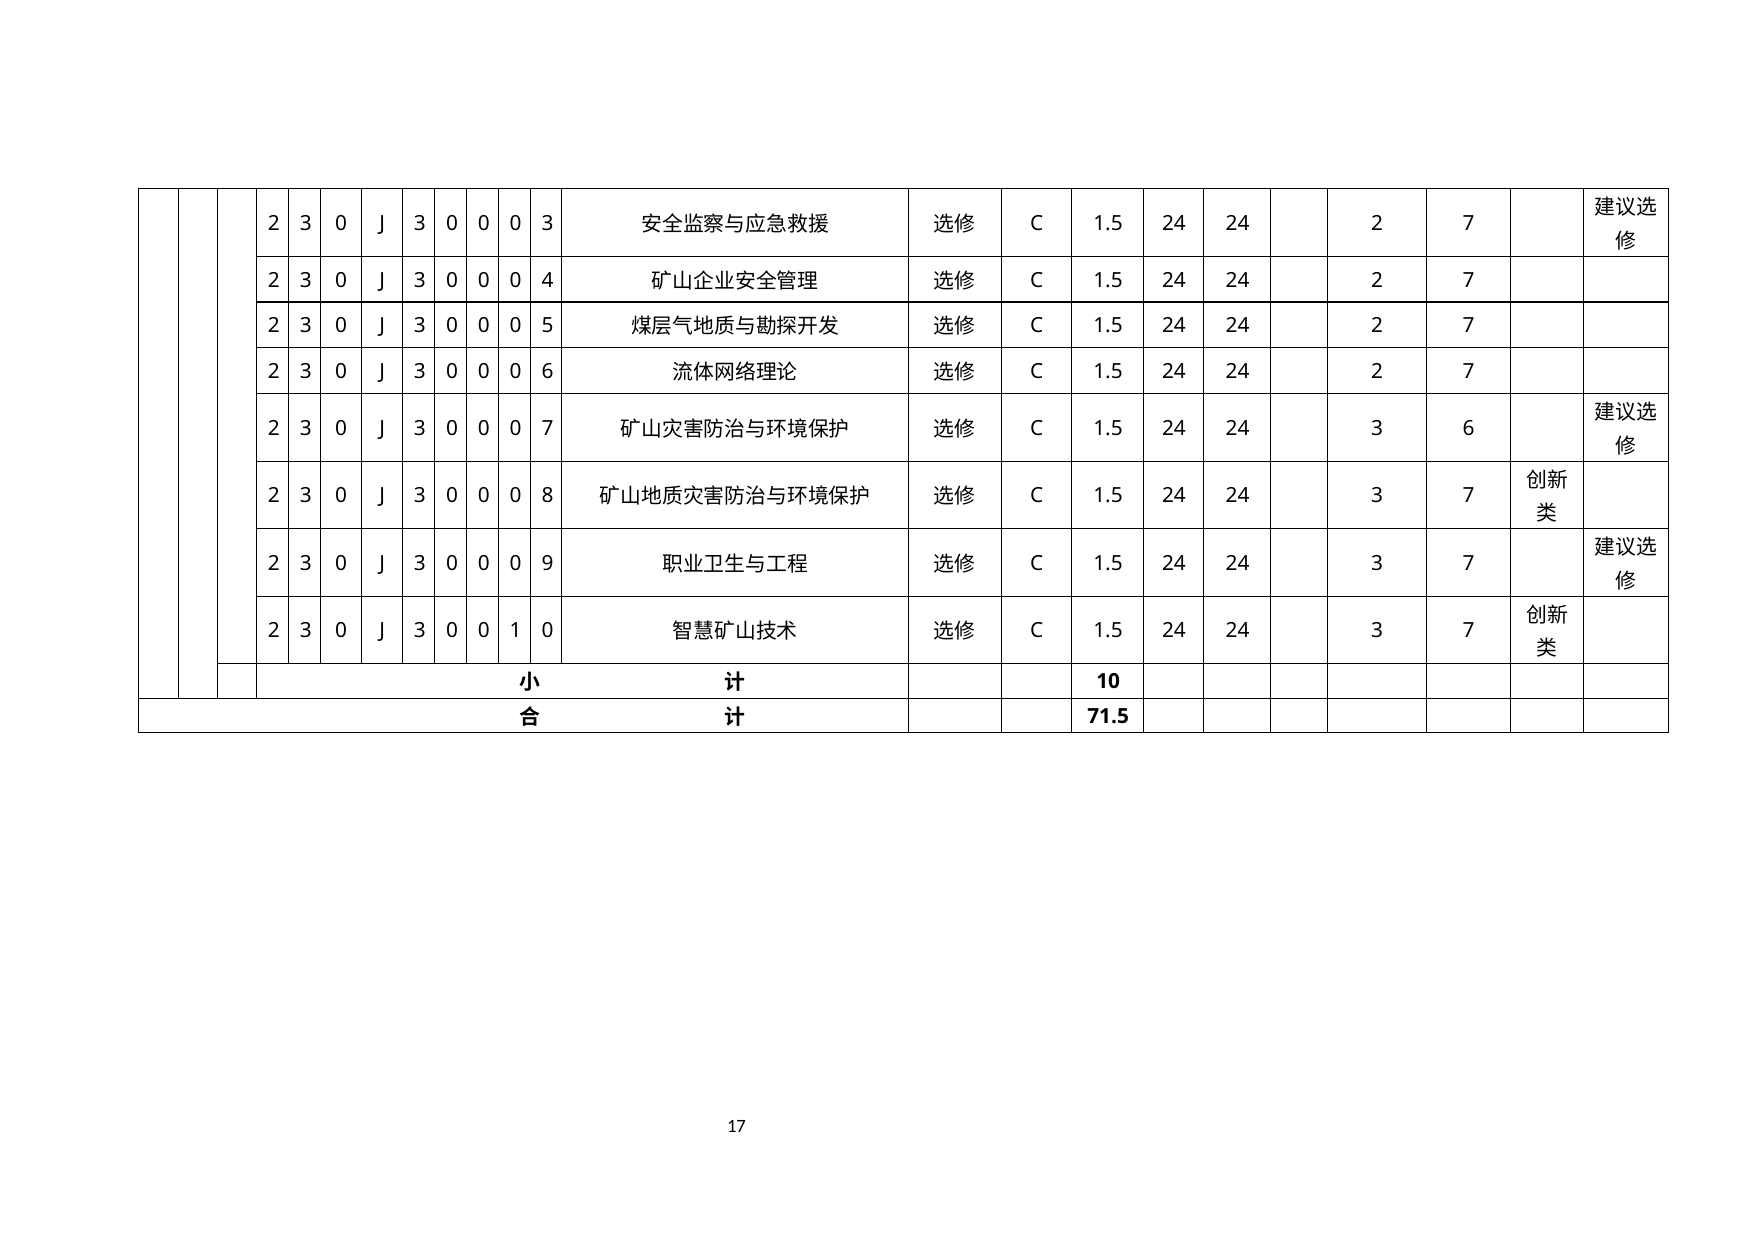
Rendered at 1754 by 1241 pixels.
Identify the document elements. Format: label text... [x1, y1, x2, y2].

table_cell [1271, 394, 1327, 461]
table_cell J [362, 189, 402, 256]
table_cell 10 [1072, 664, 1143, 697]
table_cell [1204, 664, 1270, 697]
table_cell [1271, 257, 1327, 301]
table_cell [909, 699, 1001, 732]
table_cell 0 [435, 348, 466, 393]
table_cell 3 [531, 189, 561, 256]
table_cell 1.5 [1072, 257, 1143, 301]
table_cell 71.5 [1072, 699, 1143, 732]
table_cell 9 [531, 529, 561, 596]
table_cell 1.5 [1072, 394, 1143, 461]
table_cell [1328, 699, 1426, 732]
table_cell 创新类 [1511, 462, 1583, 528]
table_cell 矿山企业安全管理 [562, 257, 908, 301]
table_cell [139, 699, 256, 732]
table_cell 0 [499, 394, 530, 461]
table_cell [257, 664, 288, 697]
table_cell C [1002, 348, 1071, 393]
table_cell 0 [435, 462, 466, 528]
table_cell 24 [1144, 257, 1203, 301]
table_cell 0 [499, 529, 530, 596]
table_cell 3 [289, 257, 320, 301]
table_cell 24 [1144, 394, 1203, 461]
table_cell 矿山灾害防治与环境保护 [562, 394, 908, 461]
table_cell 0 [499, 348, 530, 393]
table_cell 6 [1427, 394, 1510, 461]
table_cell [909, 664, 1001, 697]
table_cell 0 [467, 529, 498, 596]
table_cell 3 [289, 394, 320, 461]
table_cell 0 [321, 189, 361, 256]
table_cell 1.5 [1072, 529, 1143, 596]
table_cell C [1002, 394, 1071, 461]
table_cell [1328, 664, 1426, 697]
table_cell [320, 664, 361, 697]
table_cell [1511, 348, 1583, 393]
table_cell 3 [1328, 462, 1426, 528]
table_cell 24 [1144, 189, 1203, 256]
table_cell 0 [321, 303, 361, 347]
table_cell J [362, 597, 402, 663]
table_cell [1002, 699, 1071, 732]
table_cell 建议选修 [1584, 529, 1668, 596]
table_cell 0 [467, 303, 498, 347]
table_cell J [362, 257, 402, 301]
table_cell [1584, 699, 1668, 732]
table_cell [1427, 699, 1510, 732]
table_cell 24 [1204, 348, 1270, 393]
table_cell 选修 [909, 394, 1001, 461]
table_cell 安全监察与应急救援 [562, 189, 908, 256]
table_cell 3 [289, 462, 320, 528]
table_cell 0 [467, 348, 498, 393]
table_cell 选修 [909, 303, 1001, 347]
table_cell 0 [467, 462, 498, 528]
table_cell 0 [321, 462, 361, 528]
table_cell 7 [1427, 529, 1510, 596]
table_cell [1271, 303, 1327, 347]
table_cell 1.5 [1072, 462, 1143, 528]
table_cell 3 [403, 529, 434, 596]
table_cell 0 [435, 394, 466, 461]
table_cell 7 [1427, 597, 1510, 663]
table_cell 7 [1427, 257, 1510, 301]
table_cell [466, 664, 498, 697]
table_cell 2 [257, 257, 288, 301]
table_cell 3 [1328, 597, 1426, 663]
table_cell 0 [499, 257, 530, 301]
table_cell [361, 664, 402, 697]
table_cell 2 [1328, 189, 1426, 256]
table_cell [403, 699, 434, 732]
table_cell 24 [1204, 597, 1270, 663]
table_cell C [1002, 529, 1071, 596]
table_cell [1511, 257, 1583, 301]
table_cell 建议选修 [1584, 189, 1668, 256]
table_cell [1511, 303, 1583, 347]
table_cell 7 [1427, 348, 1510, 393]
table_cell [1511, 664, 1583, 697]
table_cell [1271, 597, 1327, 663]
table_cell 0 [467, 189, 498, 256]
table_cell 2 [257, 529, 288, 596]
table_cell 选修 [909, 189, 1001, 256]
table_cell [1204, 699, 1270, 732]
table_cell 0 [435, 189, 466, 256]
table_cell 建议选修 [1584, 394, 1668, 461]
table_cell 选修 [909, 348, 1001, 393]
table_cell 3 [289, 303, 320, 347]
table_cell 24 [1204, 257, 1270, 301]
table_cell [1271, 699, 1327, 732]
table_cell 7 [1427, 303, 1510, 347]
table_cell 0 [435, 257, 466, 301]
table_cell 8 [531, 462, 561, 528]
table_cell J [362, 348, 402, 393]
table_cell 合 [498, 699, 562, 732]
table_cell 1.5 [1072, 303, 1143, 347]
table_cell J [362, 529, 402, 596]
table_cell 0 [321, 394, 361, 461]
table_cell 0 [531, 597, 561, 663]
table_cell 1.5 [1072, 189, 1143, 256]
table_cell 矿山地质灾害防治与环境保护 [562, 462, 908, 528]
table_cell 24 [1204, 529, 1270, 596]
table_cell C [1002, 189, 1071, 256]
table_cell 3 [403, 394, 434, 461]
table_cell 5 [531, 303, 561, 347]
table_cell 0 [321, 529, 361, 596]
table_cell 1 [499, 597, 530, 663]
table_cell 0 [467, 394, 498, 461]
table_cell [1002, 664, 1071, 697]
table_cell 7 [531, 394, 561, 461]
table_cell 2 [257, 394, 288, 461]
table_cell [435, 664, 466, 697]
table_cell 选修 [909, 257, 1001, 301]
table_cell 2 [1328, 348, 1426, 393]
table_cell 计 [562, 699, 908, 732]
table_cell 0 [321, 348, 361, 393]
table_cell 24 [1144, 462, 1203, 528]
table_cell 4 [531, 257, 561, 301]
table_cell 3 [403, 257, 434, 301]
table_cell [1511, 189, 1583, 256]
table_cell [1271, 348, 1327, 393]
table_cell 0 [435, 597, 466, 663]
table_cell C [1002, 257, 1071, 301]
table_cell [403, 664, 434, 697]
table_cell C [1002, 597, 1071, 663]
table_cell 24 [1144, 303, 1203, 347]
table_cell 3 [403, 303, 434, 347]
table_cell 2 [257, 597, 288, 663]
table_cell 3 [289, 348, 320, 393]
table_cell [1271, 529, 1327, 596]
table_cell 3 [289, 189, 320, 256]
table_cell 计 [562, 664, 908, 697]
table_cell 2 [1328, 303, 1426, 347]
table_cell 3 [403, 597, 434, 663]
table_cell [1584, 257, 1668, 301]
table_cell 1.5 [1072, 597, 1143, 663]
table_cell 2 [257, 303, 288, 347]
table_cell 24 [1144, 597, 1203, 663]
table_cell 3 [403, 462, 434, 528]
table_cell [218, 596, 256, 663]
table_cell C [1002, 462, 1071, 528]
table_cell 7 [1427, 462, 1510, 528]
table_cell J [362, 394, 402, 461]
table_cell 创新类 [1511, 597, 1583, 663]
table_cell 24 [1144, 348, 1203, 393]
table_cell 0 [467, 597, 498, 663]
table_cell [435, 699, 466, 732]
table_cell [1584, 597, 1668, 663]
table_cell 智慧矿山技术 [562, 597, 908, 663]
table_cell 1.5 [1072, 348, 1143, 393]
table_cell 24 [1204, 189, 1270, 256]
table_cell 2 [257, 348, 288, 393]
table_cell [1511, 699, 1583, 732]
table_cell 2 [1328, 257, 1426, 301]
table_cell 选修 [909, 529, 1001, 596]
table_cell 0 [435, 529, 466, 596]
table_cell 3 [403, 348, 434, 393]
table_cell [1144, 699, 1203, 732]
table_cell 0 [321, 597, 361, 663]
table_cell 24 [1204, 462, 1270, 528]
table_cell C [1002, 303, 1071, 347]
table_cell 3 [289, 597, 320, 663]
table_cell [218, 664, 256, 697]
table_cell 0 [499, 303, 530, 347]
table_cell 24 [1204, 394, 1270, 461]
table_cell [1584, 664, 1668, 697]
table_cell 选修 [909, 462, 1001, 528]
table_cell 3 [1328, 529, 1426, 596]
table_cell [1511, 529, 1583, 596]
table_cell 选修 [909, 597, 1001, 663]
table_cell [1584, 303, 1668, 347]
table_cell [288, 699, 320, 732]
table_cell 0 [467, 257, 498, 301]
table_cell 2 [257, 189, 288, 256]
table_cell 3 [1328, 394, 1426, 461]
table_cell 2 [257, 462, 288, 528]
table_cell 6 [531, 348, 561, 393]
table_cell 24 [1144, 529, 1203, 596]
table_cell 煤层气地质与勘探开发 [562, 303, 908, 347]
table_cell 7 [1427, 189, 1510, 256]
table_cell [1427, 664, 1510, 697]
table_cell [1144, 664, 1203, 697]
table_cell J [362, 303, 402, 347]
table_cell J [362, 462, 402, 528]
table_cell [1271, 189, 1327, 256]
table_cell 3 [403, 189, 434, 256]
table_cell 职业卫生与工程 [562, 529, 908, 596]
table_cell [466, 699, 498, 732]
table_cell 3 [289, 529, 320, 596]
table_cell [1584, 462, 1668, 528]
table_cell [288, 664, 320, 697]
table_cell [1271, 664, 1327, 697]
table_cell 小 [498, 664, 562, 697]
table_cell [256, 699, 288, 732]
table_cell [1511, 394, 1583, 461]
table_cell [1584, 348, 1668, 393]
table_cell [320, 699, 361, 732]
table_cell 0 [435, 303, 466, 347]
table_cell 流体网络理论 [562, 348, 908, 393]
table_cell 0 [499, 189, 530, 256]
table_cell [361, 699, 402, 732]
table_cell [1271, 462, 1327, 528]
table_cell 0 [321, 257, 361, 301]
table_cell 0 [499, 462, 530, 528]
table_cell 24 [1204, 303, 1270, 347]
